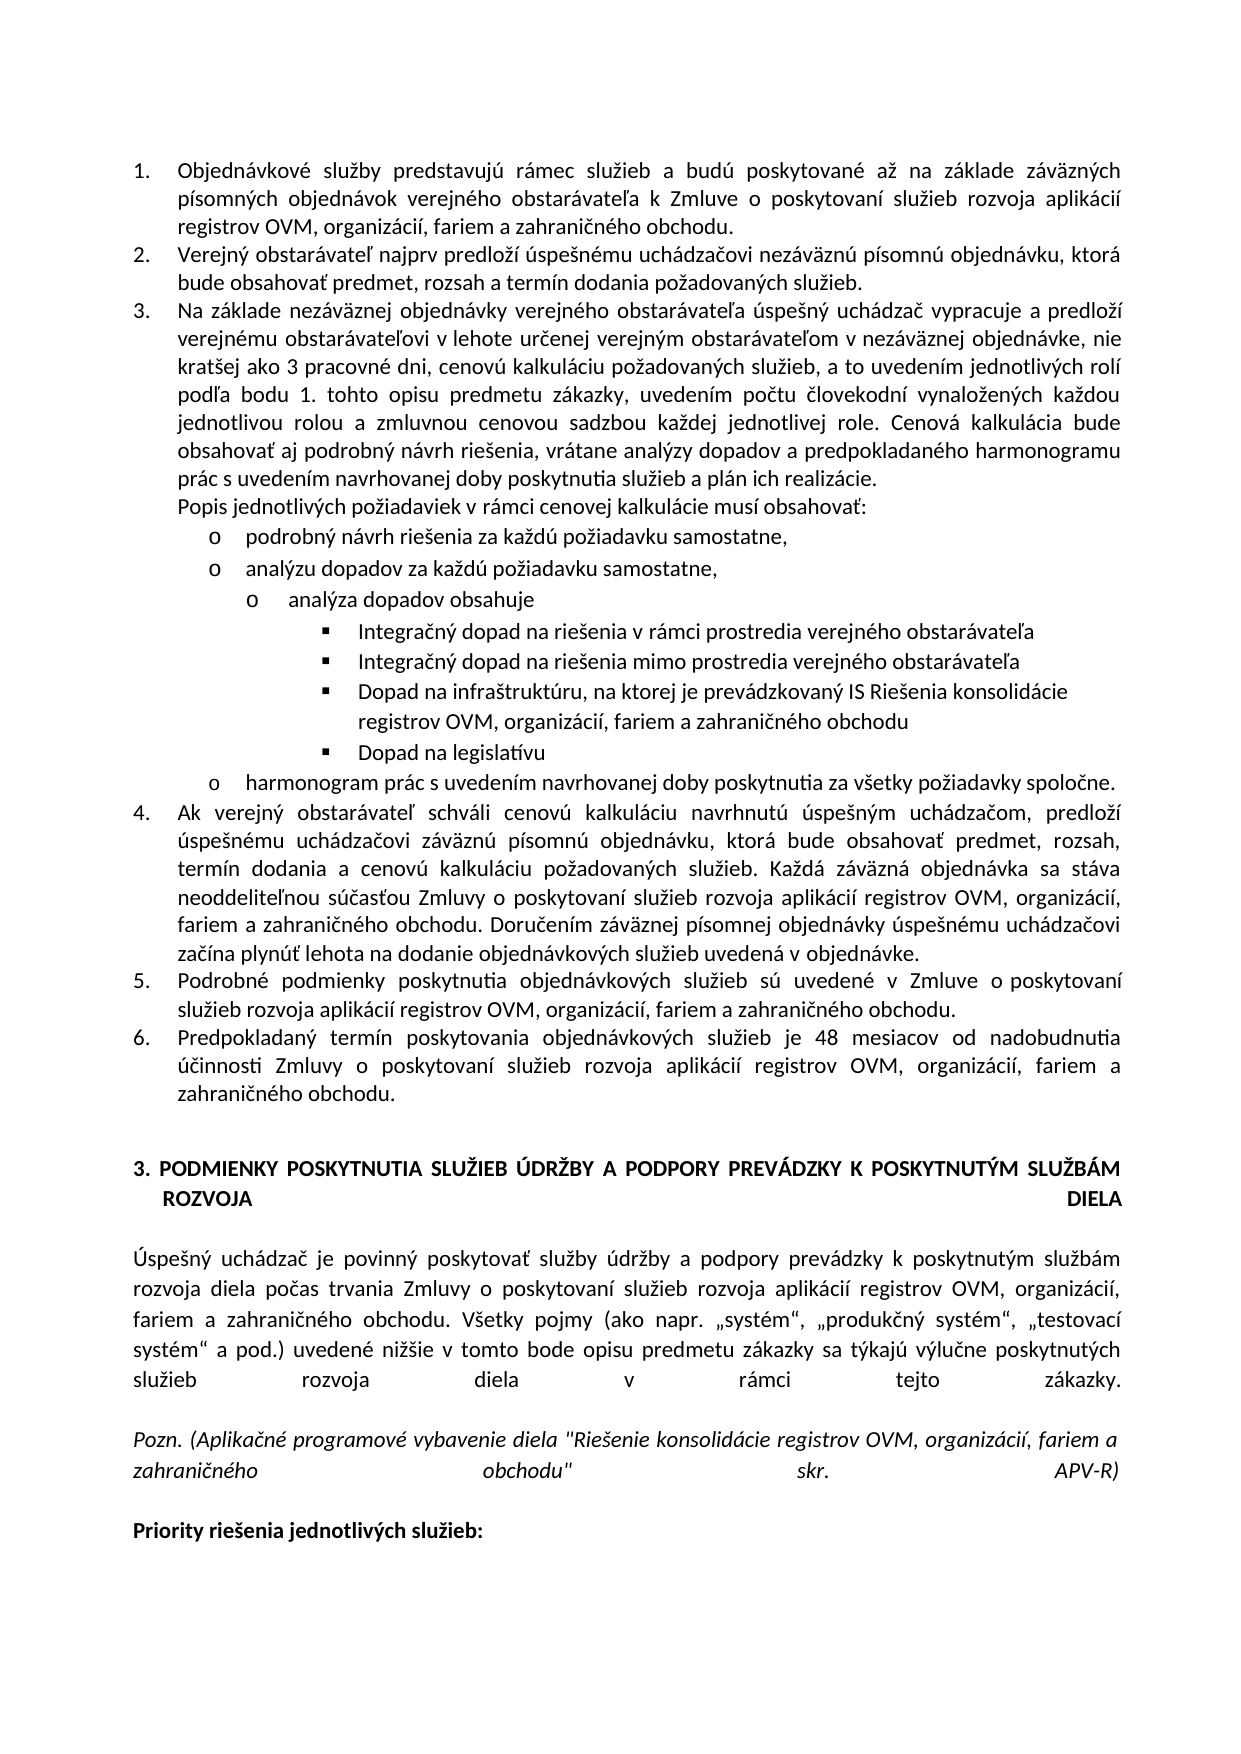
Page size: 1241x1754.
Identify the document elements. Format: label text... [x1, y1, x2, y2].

list Ak verejný obstarávateľ schváli cenovú kalkuláciu navrhnutú úspešným uchádzačom, predloží úspešnému uchádzačovi záväznú písomnú objednávku, ktorá bude obsahovať predmet, rozsah, termín dodania a cenovú kalkuláciu požadovaných služieb. Každá záväzná objednávka sa stáva neoddeliteľnou súčasťou Zmluvy o poskytovaní služieb rozvoja aplikácií registrov OVM, organizácií, fariem a zahraničného obchodu. Doručením záväznej písomnej objednávky úspešnému uchádzačovi začína plynúť lehota na dodanie objednávkových služieb uvedená v objednávke. [133, 798, 1122, 967]
list analýza dopadov obsahuje [245, 585, 1122, 614]
text Úspešný uchádzač je povinný poskytovať služby údržby a podpory prevádzky k poskytnutým službám rozvoja diela počas trvania Zmluvy o poskytovaní služieb rozvoja aplikácií registrov OVM, organizácií, fariem a zahraničného obchodu. Všetky pojmy (ako napr. „systém“, „produkčný systém“, „testovací systém“ a pod.) uvedené nižšie v tomto bode opisu predmetu zákazky sa týkajú výlučne poskytnutých služieb rozvoja diela v rámci tejto zákazky. [133, 1244, 1122, 1423]
list Integračný dopad na riešenia v rámci prostredia verejného obstarávateľa [320, 617, 1122, 645]
text Pozn. (Aplikačné programové vybavenie diela "Riešenie konsolidácie registrov OVM, organizácií, fariem a zahraničného obchodu" skr. APV-R) [133, 1426, 1122, 1514]
list analýzu dopadov za každú požiadavku samostatne, [208, 554, 1122, 583]
text Popis jednotlivých požiadaviek v rámci cenovej kalkulácie musí obsahovať: [133, 492, 1122, 520]
list Verejný obstarávateľ najprv predloží úspešnému uchádzačovi nezáväznú písomnú objednávku, ktorá bude obsahovať predmet, rozsah a termín dodania požadovaných služieb. [133, 240, 1122, 296]
list Predpokladaný termín poskytovania objednávkových služieb je 48 mesiacov od nadobudnutia účinnosti Zmluvy o poskytovaní služieb rozvoja aplikácií registrov OVM, organizácií, fariem a zahraničného obchodu. [133, 1023, 1122, 1107]
list Objednávkové služby predstavujú rámec služieb a budú poskytované až na základe záväzných písomných objednávok verejného obstarávateľa k Zmluve o poskytovaní služieb rozvoja aplikácií registrov OVM, organizácií, fariem a zahraničného obchodu. [133, 156, 1122, 240]
list podrobný návrh riešenia za každú požiadavku samostatne, [208, 522, 1122, 552]
list Na základe nezáväznej objednávky verejného obstarávateľa úspešný uchádzač vypracuje a predloží verejnému obstarávateľovi v lehote určenej verejným obstarávateľom v nezáväznej objednávke, nie kratšej ako 3 pracovné dni, cenovú kalkuláciu požadovaných služieb, a to uvedením jednotlivých rolí podľa bodu 1. tohto opisu predmetu zákazky, uvedením počtu človekodní vynaložených každou jednotlivou rolou a zmluvnou cenovou sadzbou každej jednotlivej role. Cenová kalkulácia bude obsahovať aj podrobný návrh riešenia, vrátane analýzy dopadov a predpokladaného harmonogramu prác s uvedením navrhovanej doby poskytnutia služieb a plán ich realizácie. [133, 296, 1122, 492]
list Podrobné podmienky poskytnutia objednávkových služieb sú uvedené v Zmluve o poskytovaní služieb rozvoja aplikácií registrov OVM, organizácií, fariem a zahraničného obchodu. [133, 967, 1122, 1023]
text Priority riešenia jednotlivých služieb: [133, 1516, 1122, 1544]
list Integračný dopad na riešenia mimo prostredia verejného obstarávateľa [320, 647, 1122, 675]
list Dopad na infraštruktúru, na ktorej je prevádzkovaný IS Riešenia konsolidácie registrov OVM, organizácií, fariem a zahraničného obchodu [320, 677, 1122, 735]
text 3. PODMIENKY POSKYTNUTIA SLUŽIEB ÚDRŽBY A PODPORY PREVÁDZKY K POSKYTNUTÝM SLUŽBÁM ROZVOJA DIELA [133, 1154, 1122, 1242]
list Dopad na legislatívu [320, 738, 1122, 766]
list harmonogram prác s uvedením navrhovanej doby poskytnutia za všetky požiadavky spoločne. [208, 768, 1122, 796]
